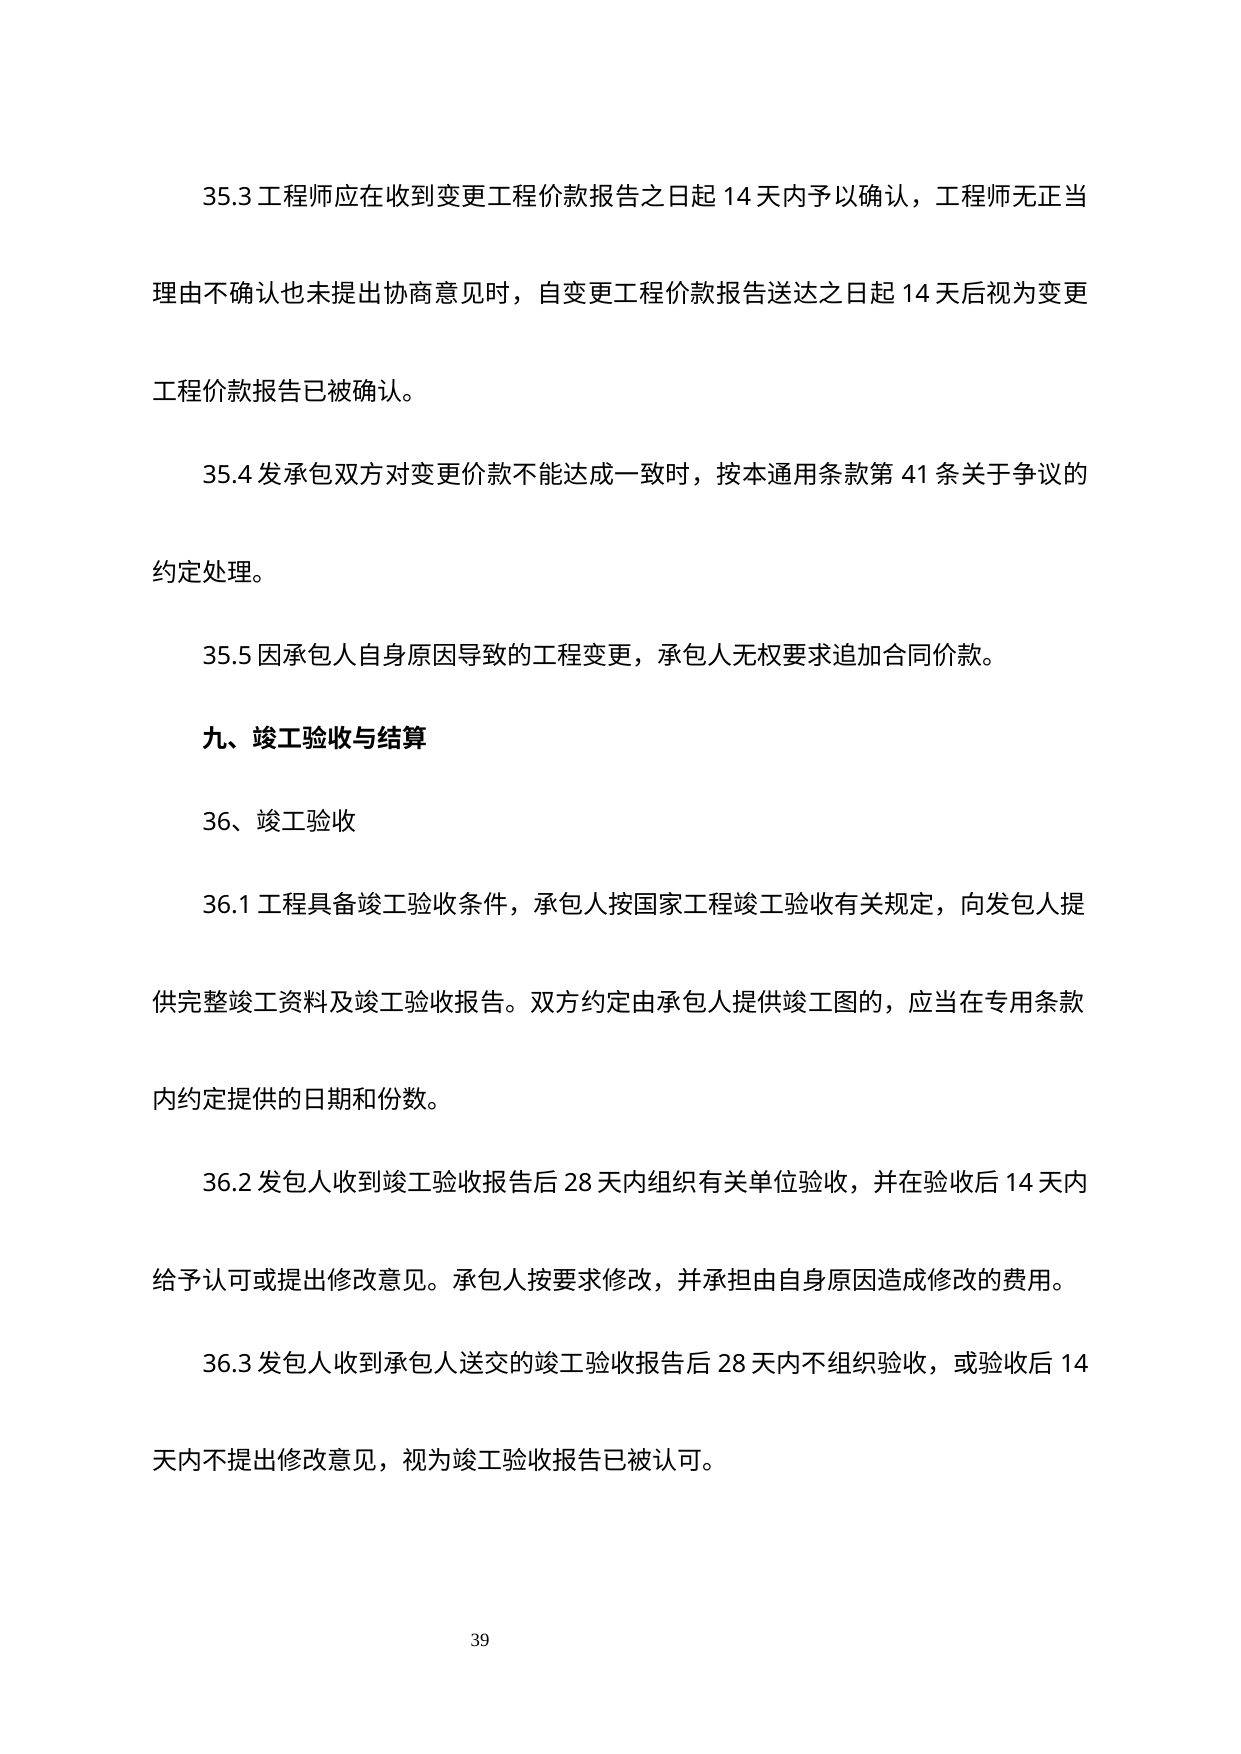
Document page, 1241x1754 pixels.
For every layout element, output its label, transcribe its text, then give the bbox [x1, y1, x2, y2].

text 九、竣工验收与结算 [152, 704, 1088, 769]
text 36.1工程具备竣工验收条件，承包人按国家工程竣工验收有关规定，向发包人提供完整竣工资料及竣工验收报告。双方约定由承包人提供竣工图的，应当在专用条款内约定提供的日期和份数。 [152, 870, 1088, 1130]
text 36.2发包人收到竣工验收报告后28天内组织有关单位验收，并在验收后14天内给予认可或提出修改意见。承包人按要求修改，并承担由自身原因造成修改的费用。 [152, 1148, 1088, 1311]
text 36、竣工验收 [152, 787, 1088, 852]
text 35.5因承包人自身原因导致的工程变更，承包人无权要求追加合同价款。 [152, 621, 1088, 686]
text 36.3发包人收到承包人送交的竣工验收报告后28天内不组织验收，或验收后14天内不提出修改意见，视为竣工验收报告已被认可。 [152, 1329, 1088, 1491]
text 35.4发承包双方对变更价款不能达成一致时，按本通用条款第41条关于争议的约定处理。 [152, 440, 1088, 603]
text 35.3工程师应在收到变更工程价款报告之日起14天内予以确认，工程师无正当理由不确认也未提出协商意见时，自变更工程价款报告送达之日起14天后视为变更工程价款报告已被确认。 [152, 162, 1088, 422]
